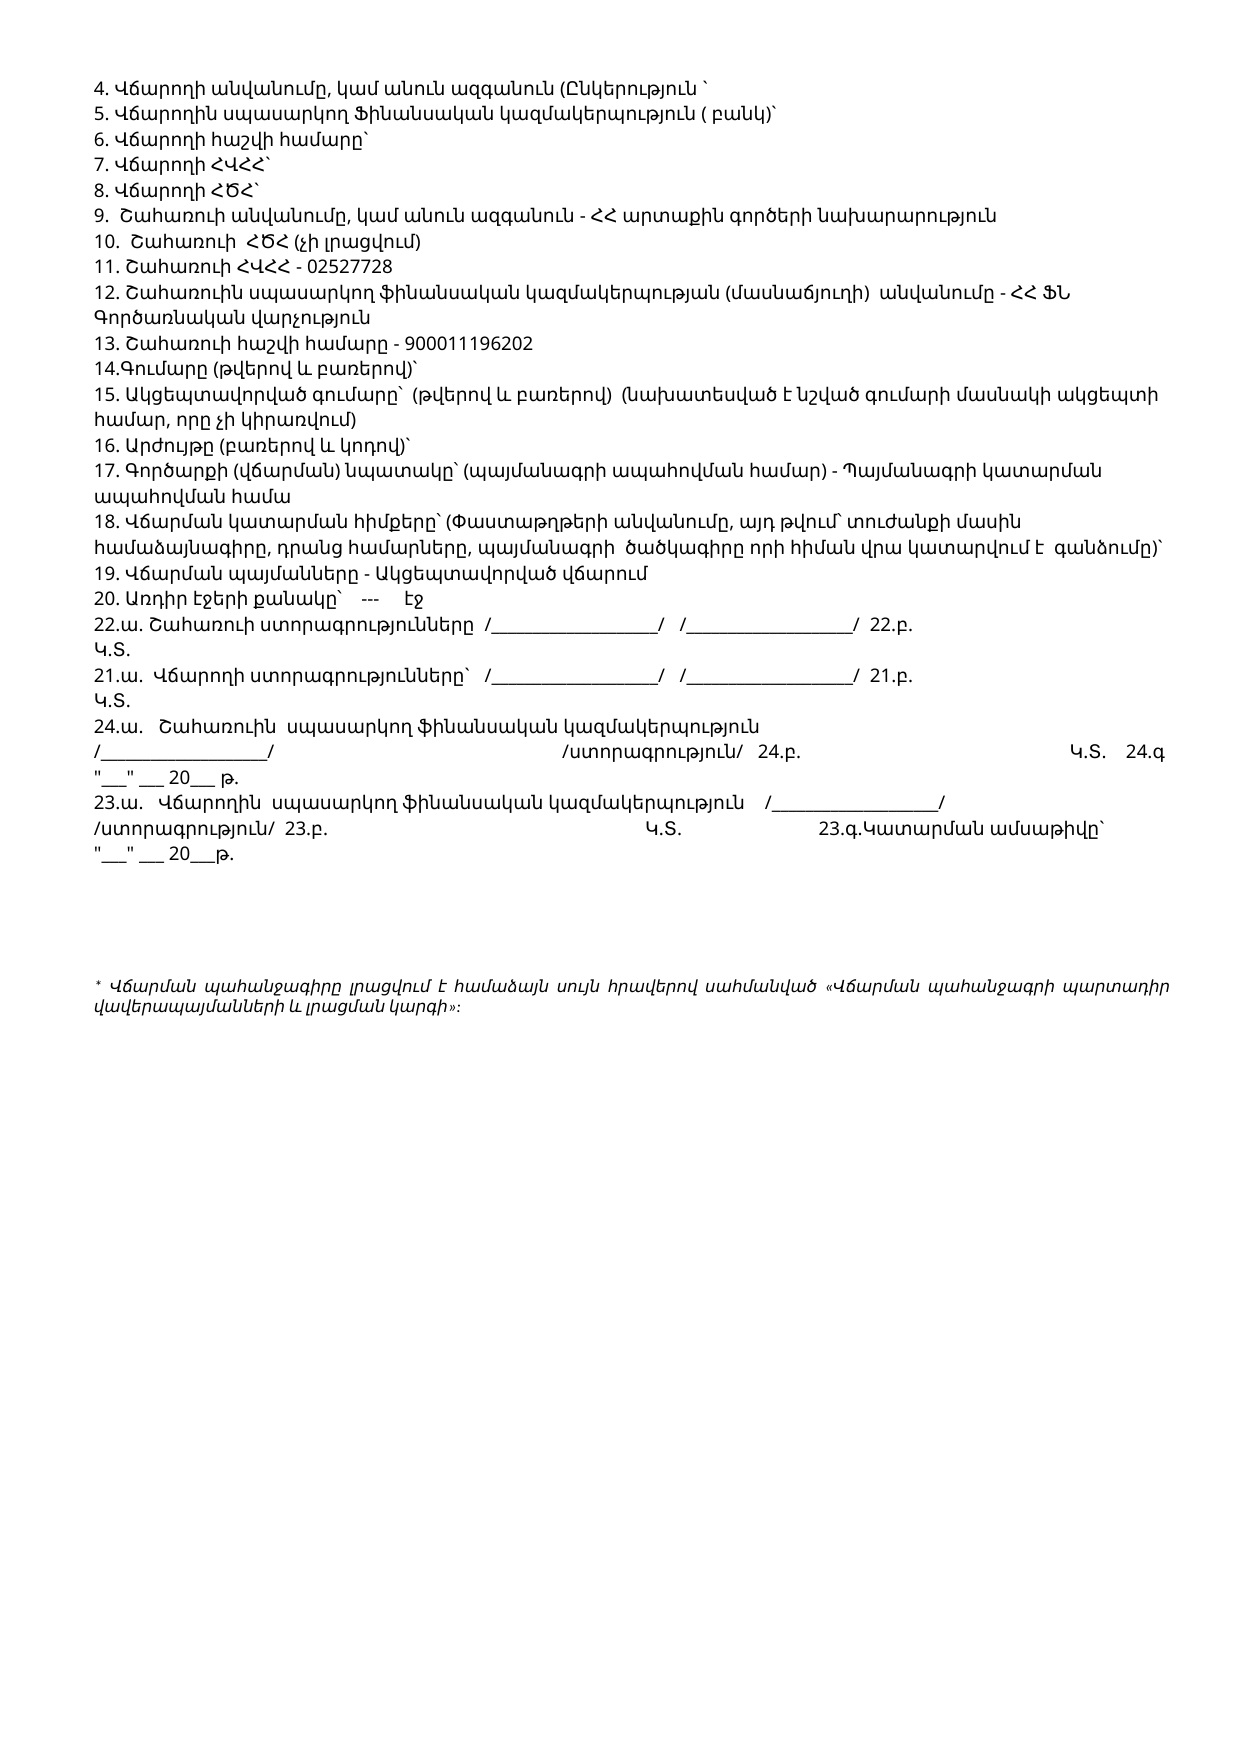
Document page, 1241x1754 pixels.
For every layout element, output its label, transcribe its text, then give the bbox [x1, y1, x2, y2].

text * Վճարման պահանջագիրը լրացվում է համաձայն սույն հրավերով սահմանված «Վճարման պահանջագրի պարտադիր վավերապայմանների և լրացման կարգի»: [94, 976, 1171, 1017]
